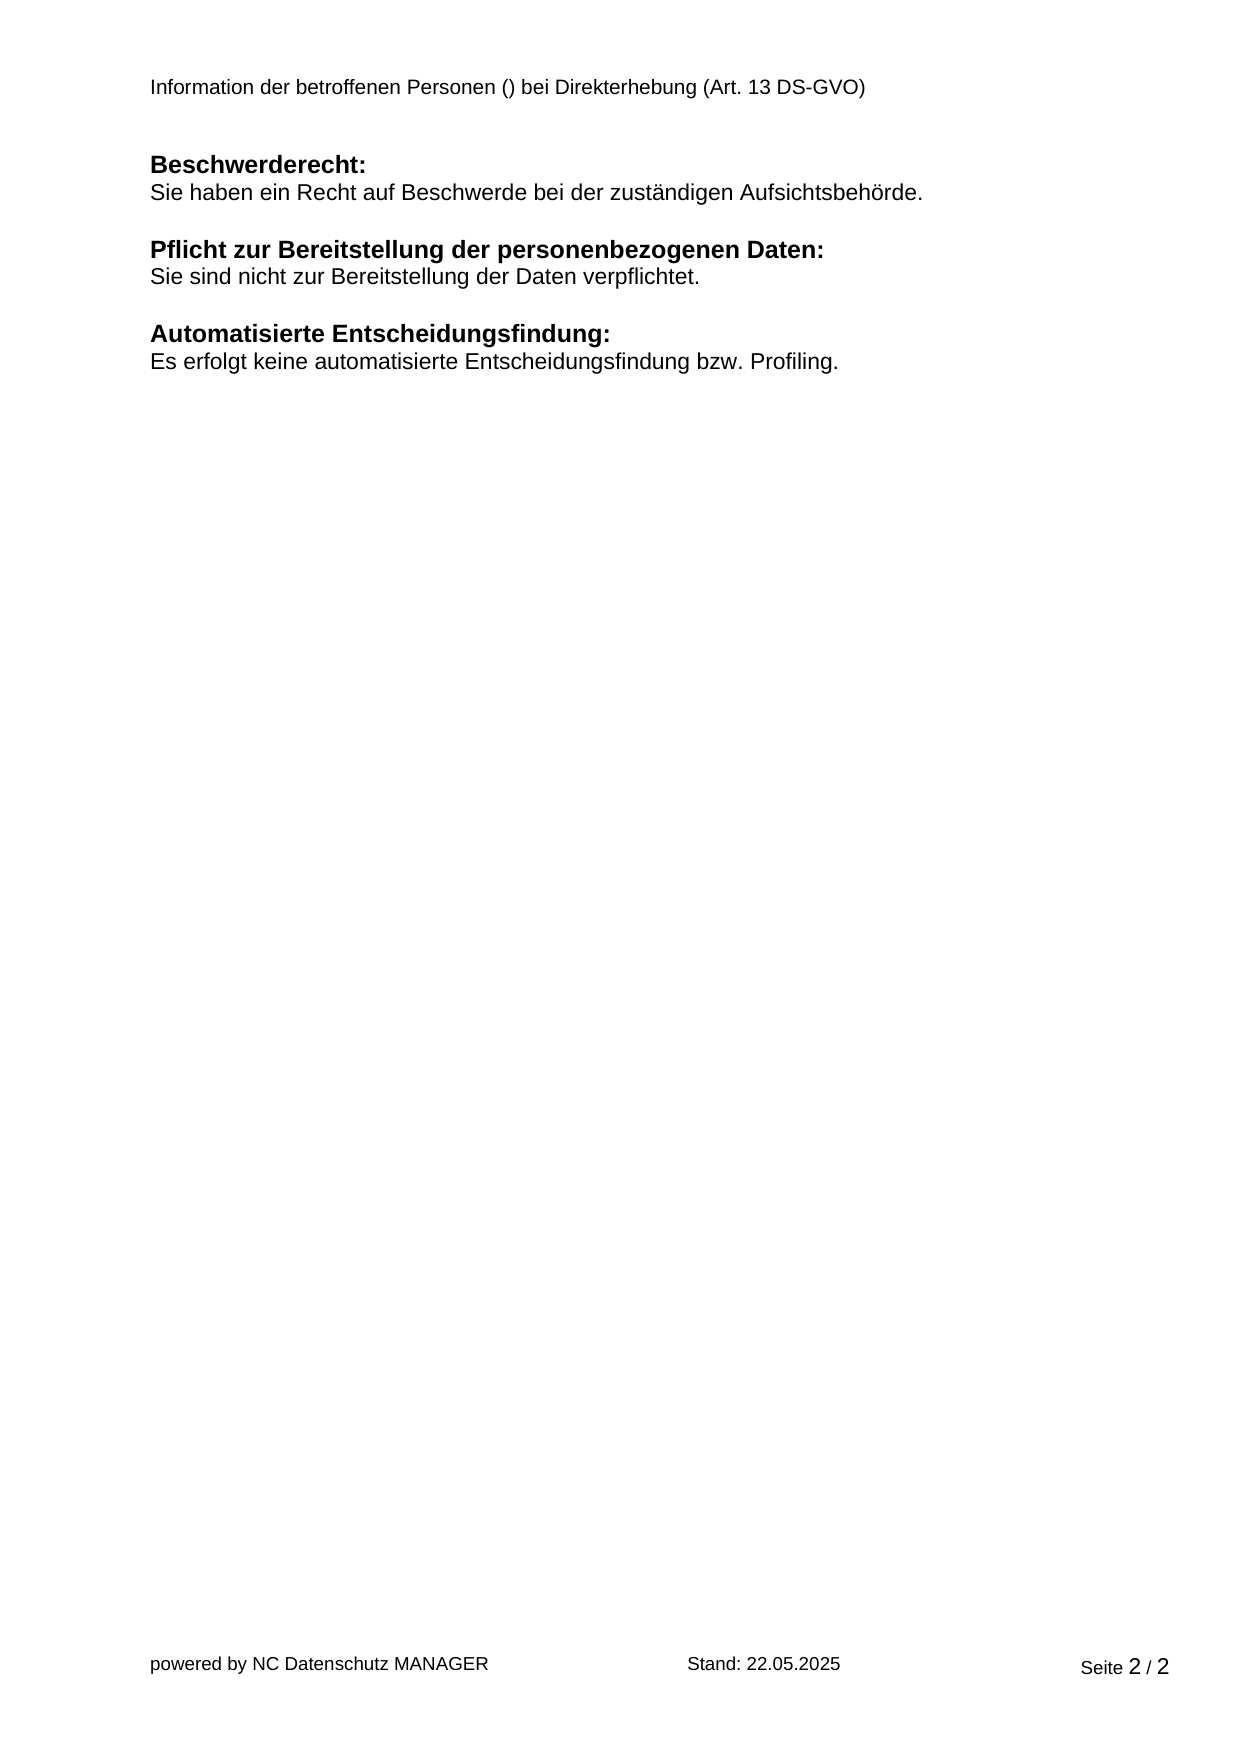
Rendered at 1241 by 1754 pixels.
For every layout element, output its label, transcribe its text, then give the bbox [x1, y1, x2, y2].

text Sie haben ein Recht auf Beschwerde bei der zuständigen Aufsichtsbehörde. [150, 179, 1090, 205]
text Beschwerderecht: [150, 150, 1090, 179]
text Pflicht zur Bereitstellung der personenbezogenen Daten: [150, 234, 1090, 263]
text Es erfolgt keine automatisierte Entscheidungsfindung bzw. Profiling. [150, 348, 1090, 374]
text Automatisierte Entscheidungsfindung: [150, 319, 1090, 348]
text Sie sind nicht zur Bereitstellung der Daten verpflichtet. [150, 263, 1090, 290]
